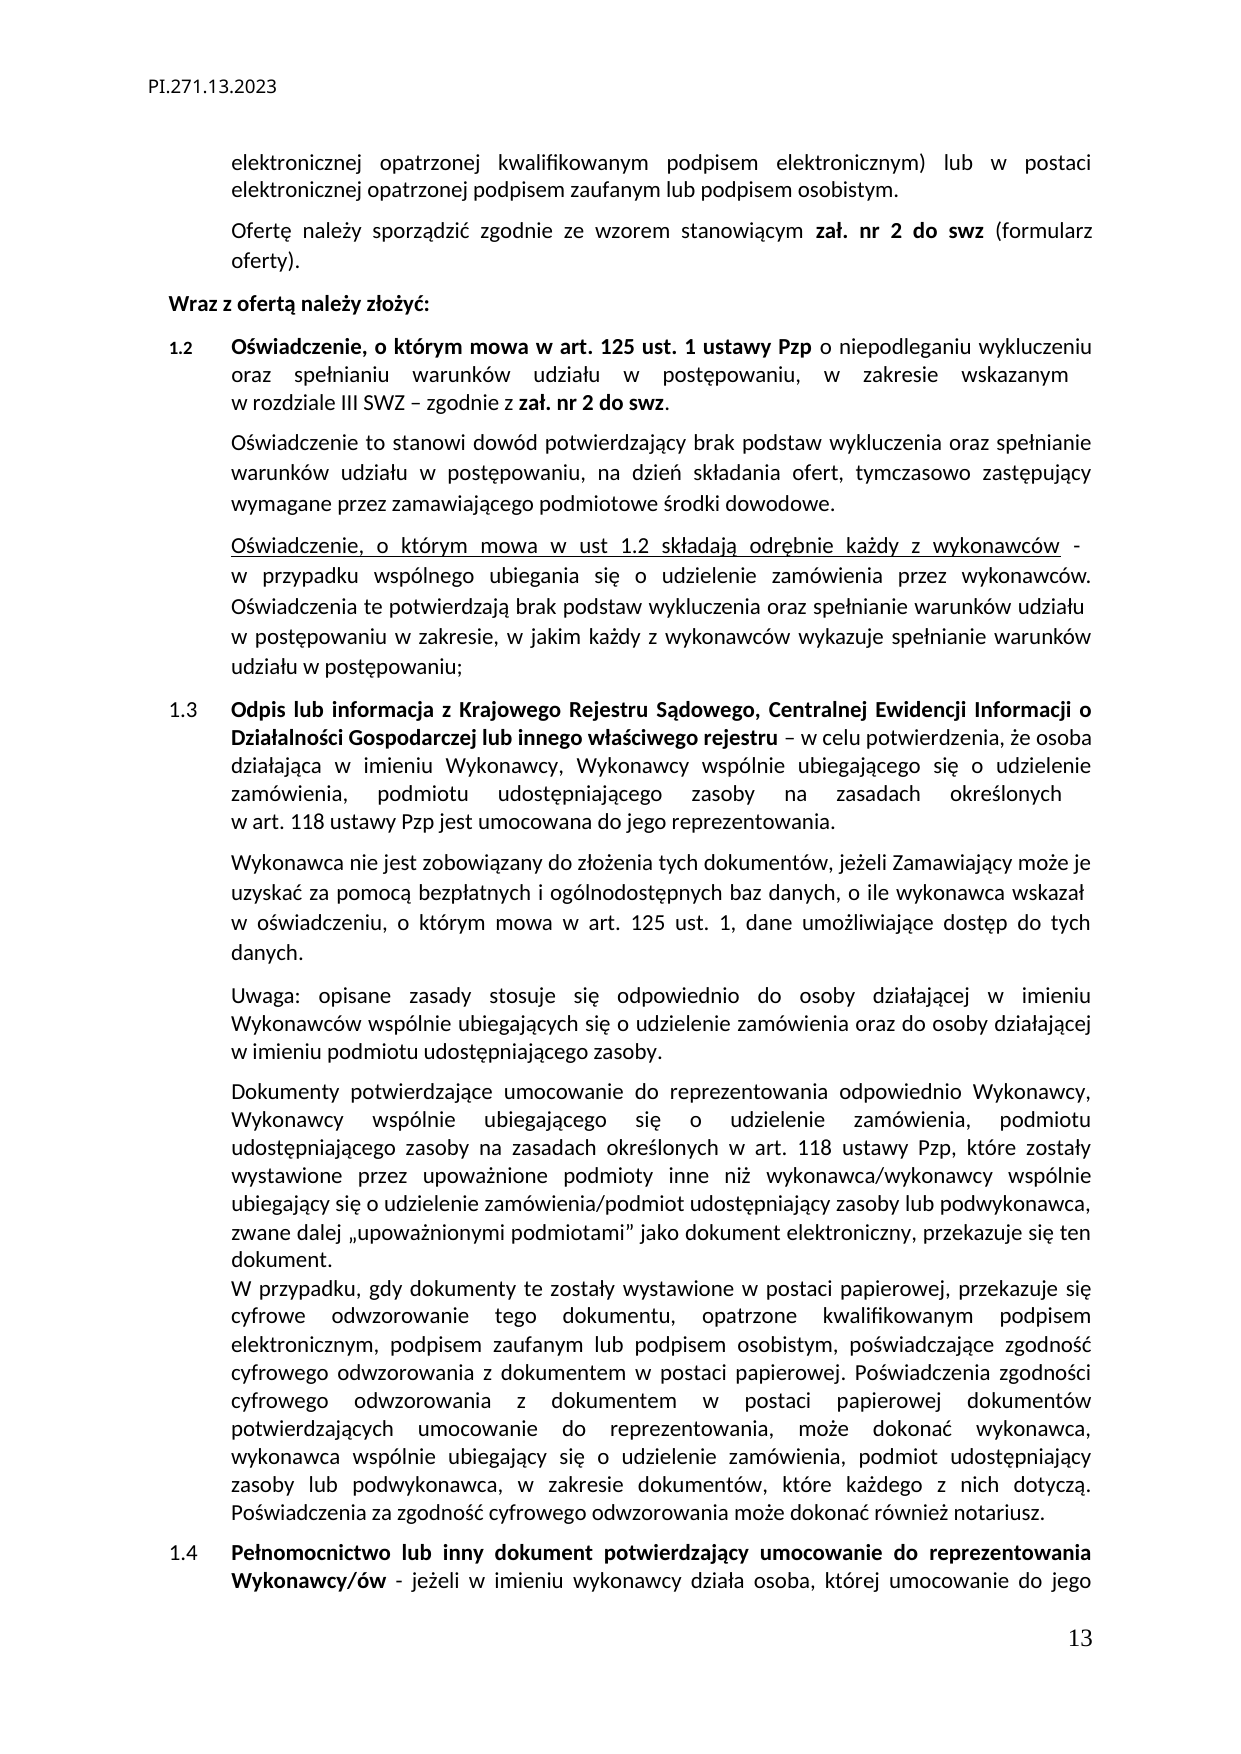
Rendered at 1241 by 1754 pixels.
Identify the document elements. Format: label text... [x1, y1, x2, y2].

text Ofertę należy sporządzić zgodnie ze wzorem stanowiącym zał. nr 2 do swz (formularz oferty). [231, 216, 1093, 274]
list W przypadku, gdy dokumenty te zostały wystawione w postaci papierowej, przekazuje się cyfrowe odwzorowanie tego dokumentu, opatrzone kwalifikowanym podpisem elektronicznym, podpisem zaufanym lub podpisem osobistym, poświadczające zgodność cyfrowego odwzorowania z dokumentem w postaci papierowej. Poświadczenia zgodności cyfrowego odwzorowania z dokumentem w postaci papierowej dokumentów potwierdzających umocowanie do reprezentowania, może dokonać wykonawca, wykonawca wspólnie ubiegający się o udzielenie zamówienia, podmiot udostępniający zasoby lub podwykonawca, w zakresie dokumentów, które każdego z nich dotyczą. Poświadczenia za zgodność cyfrowego odwzorowania może dokonać również notariusz. [231, 1274, 1093, 1526]
text Wykonawca nie jest zobowiązany do złożenia tych dokumentów, jeżeli Zamawiający może je uzyskać za pomocą bezpłatnych i ogólnodostępnych baz danych, o ile wykonawca wskazał w oświadczeniu, o którym mowa w art. 125 ust. 1, dane umożliwiające dostęp do tych danych. [231, 848, 1093, 966]
list Uwaga: opisane zasady stosuje się odpowiednio do osoby działającej w imieniu Wykonawców wspólnie ubiegających się o udzielenie zamówienia oraz do osoby działającej w imieniu podmiotu udostępniającego zasoby. [231, 981, 1093, 1065]
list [168, 148, 1093, 204]
list Oświadczenie, o którym mowa w art. 125 ust. 1 ustawy Pzp o niepodleganiu wykluczeniu oraz spełnianiu warunków udziału w postępowaniu, w zakresie wskazanym w rozdziale III SWZ – zgodnie z zał. nr 2 do swz. [168, 332, 1093, 416]
text Wraz z ofertą należy złożyć: [148, 289, 1093, 317]
text Oświadczenie, o którym mowa w ust 1.2 składają odrębnie każdy z wykonawców - w przypadku wspólnego ubiegania się o udzielenie zamówienia przez wykonawców. Oświadczenia te potwierdzają brak podstaw wykluczenia oraz spełnianie warunków udziału w postępowaniu w zakresie, w jakim każdy z wykonawców wykazuje spełnianie warunków udziału w postępowaniu; [231, 531, 1093, 680]
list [168, 1538, 1093, 1594]
list Dokumenty potwierdzające umocowanie do reprezentowania odpowiednio Wykonawcy, Wykonawcy wspólnie ubiegającego się o udzielenie zamówienia, podmiotu udostępniającego zasoby na zasadach określonych w art. 118 ustawy Pzp, które zostały wystawione przez upoważnione podmioty inne niż wykonawca/wykonawcy wspólnie ubiegający się o udzielenie zamówienia/podmiot udostępniający zasoby lub podwykonawca, zwane dalej „upoważnionymi podmiotami” jako dokument elektroniczny, przekazuje się ten dokument. [231, 1077, 1093, 1274]
text Oświadczenie to stanowi dowód potwierdzający brak podstaw wykluczenia oraz spełnianie warunków udziału w postępowaniu, na dzień składania ofert, tymczasowo zastępujący wymagane przez zamawiającego podmiotowe środki dowodowe. [231, 428, 1093, 517]
list Odpis lub informacja z Krajowego Rejestru Sądowego, Centralnej Ewidencji Informacji o Działalności Gospodarczej lub innego właściwego rejestru – w celu potwierdzenia, że osoba działająca w imieniu Wykonawcy, Wykonawcy wspólnie ubiegającego się o udzielenie zamówienia, podmiotu udostępniającego zasoby na zasadach określonych w art. 118 ustawy Pzp jest umocowana do jego reprezentowania. [168, 695, 1093, 835]
